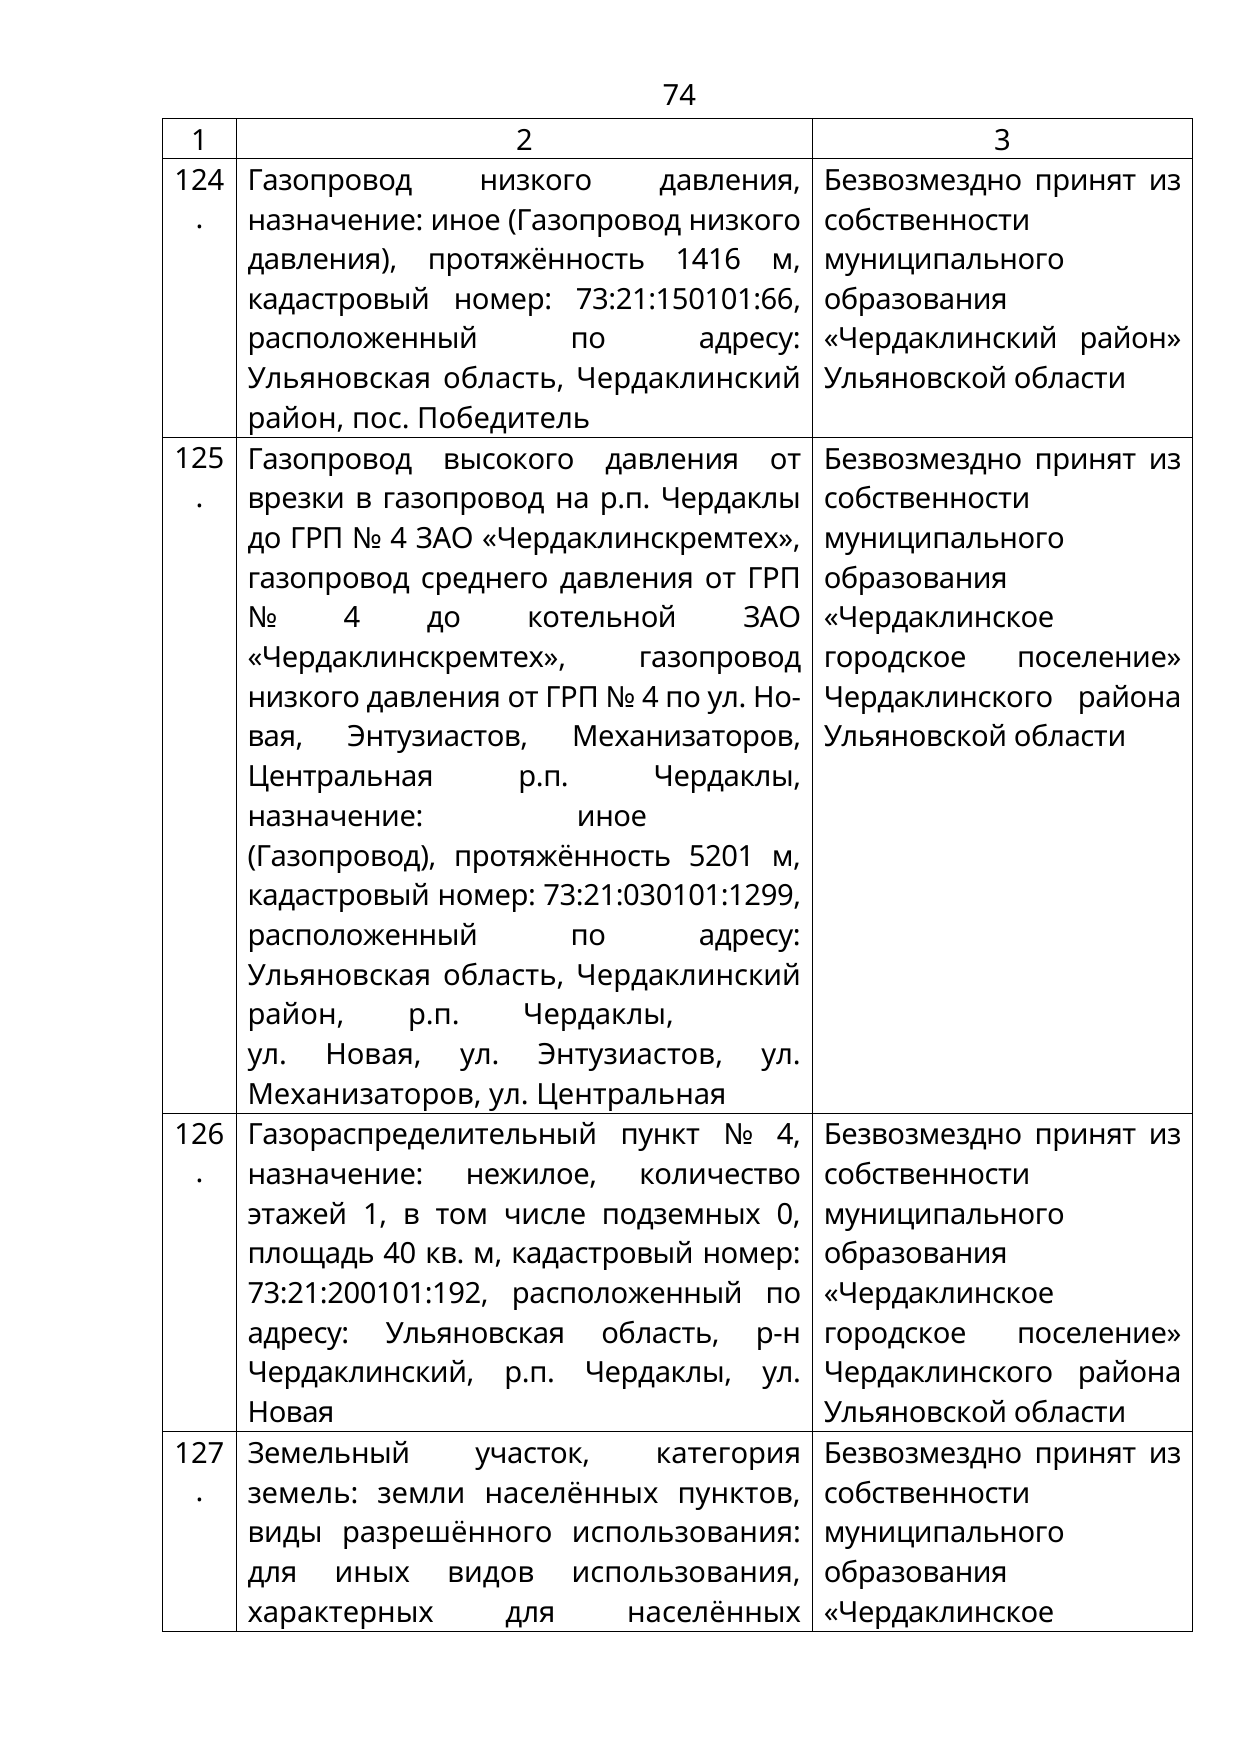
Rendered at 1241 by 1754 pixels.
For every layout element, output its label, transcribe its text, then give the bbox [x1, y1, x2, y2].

table_cell Безвозмездно принят из собственности муниципального образования «Чердаклинское городское поселение» Чердаклинского района Ульяновской области [813, 1114, 1192, 1431]
table_cell 126. [163, 1114, 236, 1431]
table_header 3 [813, 119, 1192, 158]
table_header 2 [237, 119, 812, 158]
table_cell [237, 1432, 812, 1631]
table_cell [813, 1432, 1192, 1631]
table_header 1 [163, 119, 236, 158]
table_cell 125. [163, 438, 236, 1113]
table_cell Газораспределительный пункт № 4, назначение: нежилое, количество этажей 1, в том числе подземных 0, площадь 40 кв. м, кадастровый номер: 73:21:200101:192, расположенный по адресу: Ульяновская область, р-н Чердаклинский, р.п. Чердаклы, ул. Новая [237, 1114, 812, 1431]
table_cell 127. [163, 1432, 236, 1631]
table_cell Безвозмездно принят из собственности муниципального образования «Чердаклинское городское поселение» Чердаклинского района Ульяновской области [813, 438, 1192, 1113]
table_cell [813, 159, 1192, 437]
table_cell Газопровод низкого давления, назначение: иное (Газопровод низкого давления), протяжённость 1416 м, кадастровый номер: 73:21:150101:66, расположенный по адресу: Ульяновская область, Чердаклинский район, пос. Победитель [237, 159, 812, 437]
table_cell 124. [163, 159, 236, 437]
table_cell Газопровод высокого давления от врезки в газопровод на р.п. Чердаклы до ГРП № 4 ЗАО «Чердаклинскремтех», газопровод среднего давления от ГРП № 4 до котельной ЗАО «Чердаклинскремтех», газопровод низкого давления от ГРП № 4 по ул. Но- вая, Энтузиастов, Механизаторов, Центральная р.п. Чердаклы, назначение: иное (Газопровод), протяжённость 5201 м, кадастровый номер: 73:21:030101:1299, расположенный по адресу: Ульяновская область, Чердаклинский район, р.п. Чердаклы, ул. Новая, ул. Энтузиастов, ул. Механизаторов, ул. Центральная [237, 438, 812, 1113]
